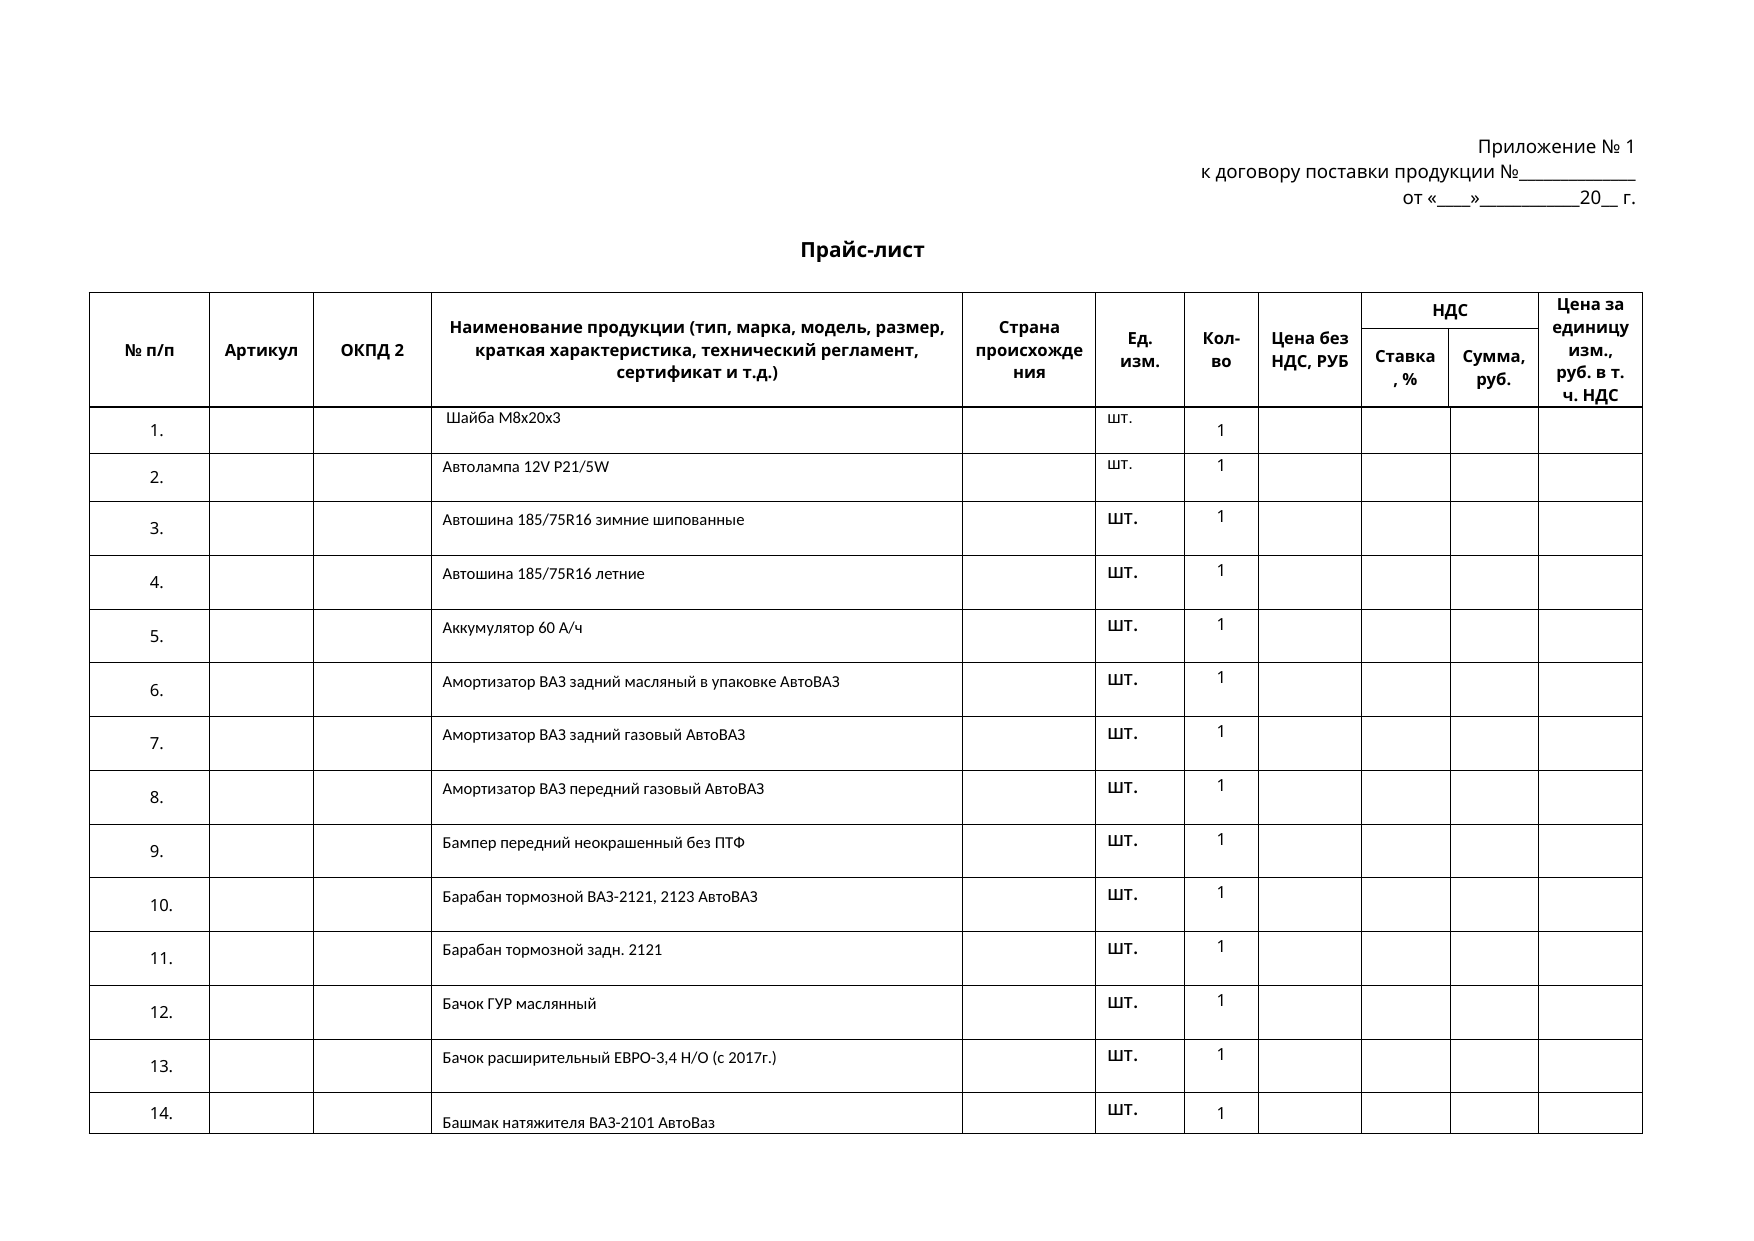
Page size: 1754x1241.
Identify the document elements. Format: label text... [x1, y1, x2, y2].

table_cell [90, 1040, 209, 1092]
table_cell [1259, 454, 1361, 501]
table_cell [963, 502, 1095, 555]
table_cell [1451, 878, 1538, 931]
table_cell [210, 878, 313, 931]
table_cell [1362, 556, 1450, 608]
table_cell [963, 610, 1095, 662]
table_cell [1451, 1093, 1538, 1133]
table_header Артикул [210, 293, 313, 406]
table_cell [1451, 408, 1538, 452]
table_cell [1539, 878, 1642, 931]
table_cell [210, 825, 313, 877]
table_cell [314, 556, 431, 608]
table_cell Бампер передний неокрашенный без ПТФ [432, 825, 962, 877]
table_cell [90, 825, 209, 877]
table_cell [1259, 663, 1361, 716]
table_cell 1 [1185, 502, 1258, 555]
table_cell [314, 771, 431, 823]
table_cell [90, 502, 209, 555]
table_cell 1 [1185, 610, 1258, 662]
table_header ОКПД 2 [314, 293, 431, 406]
table_cell [1451, 502, 1538, 555]
table_cell [90, 771, 209, 823]
table_cell Аккумулятор 60 А/ч [432, 610, 962, 662]
table_cell [1362, 408, 1450, 452]
table_cell Автошина 185/75R16 зимние шипованные [432, 502, 962, 555]
table_cell [90, 986, 209, 1038]
table_cell [1451, 717, 1538, 770]
table_cell шт. [1096, 408, 1184, 452]
table_cell Автолампа 12V P21/5W [432, 454, 962, 501]
table_cell [210, 717, 313, 770]
table_cell [314, 502, 431, 555]
table_cell [210, 454, 313, 501]
table_cell [1539, 454, 1642, 501]
table_cell [1259, 1093, 1361, 1133]
table_cell [314, 825, 431, 877]
table_cell [1259, 825, 1361, 877]
table_cell 1 [1185, 986, 1258, 1038]
table_cell шт. [1096, 1040, 1184, 1092]
table_cell [90, 1093, 209, 1133]
table_cell 1 [1185, 932, 1258, 985]
text к договору поставки продукции №______________ [89, 158, 1636, 184]
table_cell Сумма, руб. [1449, 329, 1538, 406]
table_cell [1539, 663, 1642, 716]
table_cell [1451, 771, 1538, 823]
table_cell [1259, 610, 1361, 662]
table_cell [90, 878, 209, 931]
table_cell [1362, 610, 1450, 662]
table_cell Амортизатор ВАЗ передний газовый АвтоВАЗ [432, 771, 962, 823]
table_cell 1 [1185, 408, 1258, 452]
table_cell [314, 663, 431, 716]
table_cell [1362, 454, 1450, 501]
table_cell [210, 556, 313, 608]
table_cell [314, 932, 431, 985]
table_cell [314, 454, 431, 501]
table_cell [963, 825, 1095, 877]
table_cell [1539, 825, 1642, 877]
table_cell [1259, 986, 1361, 1038]
table_cell [963, 1093, 1095, 1133]
table_cell [1362, 825, 1450, 877]
table_cell [314, 610, 431, 662]
table_cell шт. [1096, 1093, 1184, 1133]
table_cell [1451, 932, 1538, 985]
table_cell [314, 408, 431, 452]
text Прайс-лист [89, 235, 1636, 263]
table_cell [1259, 502, 1361, 555]
table_cell [210, 1093, 313, 1133]
table_cell [1539, 556, 1642, 608]
table_cell [1259, 717, 1361, 770]
table_cell 1 [1185, 825, 1258, 877]
table_cell [963, 771, 1095, 823]
table_cell [1362, 932, 1450, 985]
table_cell шт. [1096, 986, 1184, 1038]
table_cell [1362, 878, 1450, 931]
table_cell [963, 878, 1095, 931]
table_cell [1451, 663, 1538, 716]
table_cell [1362, 502, 1450, 555]
table_header № п/п [90, 293, 209, 406]
table_cell шт. [1096, 825, 1184, 877]
table_cell [1539, 610, 1642, 662]
table_header Страна происхождения [963, 293, 1095, 406]
table_cell [90, 717, 209, 770]
table_cell Бачок расширительный ЕВРО-3,4 Н/О (с 2017г.) [432, 1040, 962, 1092]
table_cell Барабан тормозной задн. 2121 [432, 932, 962, 985]
table_cell [1539, 1093, 1642, 1133]
table_cell [963, 986, 1095, 1038]
table_cell [210, 1040, 313, 1092]
table_cell [1259, 556, 1361, 608]
table_cell [1451, 454, 1538, 501]
table_header Цена без НДС, РУБ [1259, 293, 1361, 406]
table_cell шт. [1096, 454, 1184, 501]
table_cell [1259, 932, 1361, 985]
table_cell [1539, 502, 1642, 555]
table_cell [963, 408, 1095, 452]
table_cell шт. [1096, 663, 1184, 716]
table_cell [1362, 1040, 1450, 1092]
table_cell [210, 986, 313, 1038]
table_cell [90, 454, 209, 501]
table_cell [1362, 1093, 1450, 1133]
table_cell Барабан тормозной ВАЗ-2121, 2123 АвтоВАЗ [432, 878, 962, 931]
table_cell шт. [1096, 717, 1184, 770]
table_cell [1259, 771, 1361, 823]
table_cell [963, 717, 1095, 770]
table_cell 1 [1185, 1040, 1258, 1092]
table_cell [90, 610, 209, 662]
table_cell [432, 1093, 962, 1133]
table_header Цена за единицу изм., руб. в т. ч. НДС [1539, 293, 1642, 406]
table_cell [210, 932, 313, 985]
table_cell [314, 986, 431, 1038]
table_cell [1259, 878, 1361, 931]
table_cell 1 [1185, 1093, 1258, 1133]
table_cell [314, 1093, 431, 1133]
table_cell [963, 663, 1095, 716]
table_cell [1451, 556, 1538, 608]
table_cell 1 [1185, 878, 1258, 931]
table_cell Амортизатор ВАЗ задний газовый АвтоВАЗ [432, 717, 962, 770]
table_cell [1539, 1040, 1642, 1092]
table_cell шт. [1096, 502, 1184, 555]
table_cell [1362, 717, 1450, 770]
table_cell [210, 408, 313, 452]
table_cell 1 [1185, 454, 1258, 501]
table_cell [90, 556, 209, 608]
table_cell [1451, 986, 1538, 1038]
table_cell [963, 454, 1095, 501]
table_cell [90, 408, 209, 452]
table_cell Шайба М8х20х3 [432, 408, 962, 452]
table_cell [210, 502, 313, 555]
table_cell [90, 932, 209, 985]
table_header Наименование продукции (тип, марка, модель, размер, краткая характеристика, технический регламент, сертификат и т.д.) [432, 293, 962, 406]
text от «____»____________20__ г. [89, 184, 1636, 209]
table_cell 1 [1185, 556, 1258, 608]
table_cell [210, 610, 313, 662]
table_cell [314, 717, 431, 770]
table_cell [1362, 986, 1450, 1038]
table_cell [963, 1040, 1095, 1092]
table_cell [210, 771, 313, 823]
table_cell [1539, 932, 1642, 985]
table_cell [1539, 771, 1642, 823]
table_cell [1362, 771, 1450, 823]
table_cell шт. [1096, 610, 1184, 662]
table_cell [314, 1040, 431, 1092]
table_cell [210, 663, 313, 716]
table_cell [1539, 986, 1642, 1038]
table_cell 1 [1185, 717, 1258, 770]
table_cell 1 [1185, 663, 1258, 716]
table_cell [963, 932, 1095, 985]
table_cell Бачок ГУР маслянный [432, 986, 962, 1038]
table_cell [1451, 610, 1538, 662]
table_cell [963, 556, 1095, 608]
table_cell шт. [1096, 556, 1184, 608]
table_cell [314, 878, 431, 931]
table_cell [1539, 717, 1642, 770]
table_header Кол-во [1185, 293, 1258, 406]
table_cell 1 [1185, 771, 1258, 823]
text Приложение № 1 [89, 133, 1636, 158]
table_cell [1259, 1040, 1361, 1092]
table_header НДС [1362, 293, 1538, 328]
table_cell [1451, 1040, 1538, 1092]
table_cell шт. [1096, 932, 1184, 985]
table_cell [90, 663, 209, 716]
table_cell [1259, 408, 1361, 452]
table_header Ед. изм. [1096, 293, 1184, 406]
table_cell Автошина 185/75R16 летние [432, 556, 962, 608]
table_cell Амортизатор ВАЗ задний масляный в упаковке АвтоВАЗ [432, 663, 962, 716]
table_cell [1451, 825, 1538, 877]
table_cell [1539, 408, 1642, 452]
table_cell шт. [1096, 771, 1184, 823]
table_cell шт. [1096, 878, 1184, 931]
table_cell Ставка, % [1362, 329, 1448, 406]
table_cell [1362, 663, 1450, 716]
